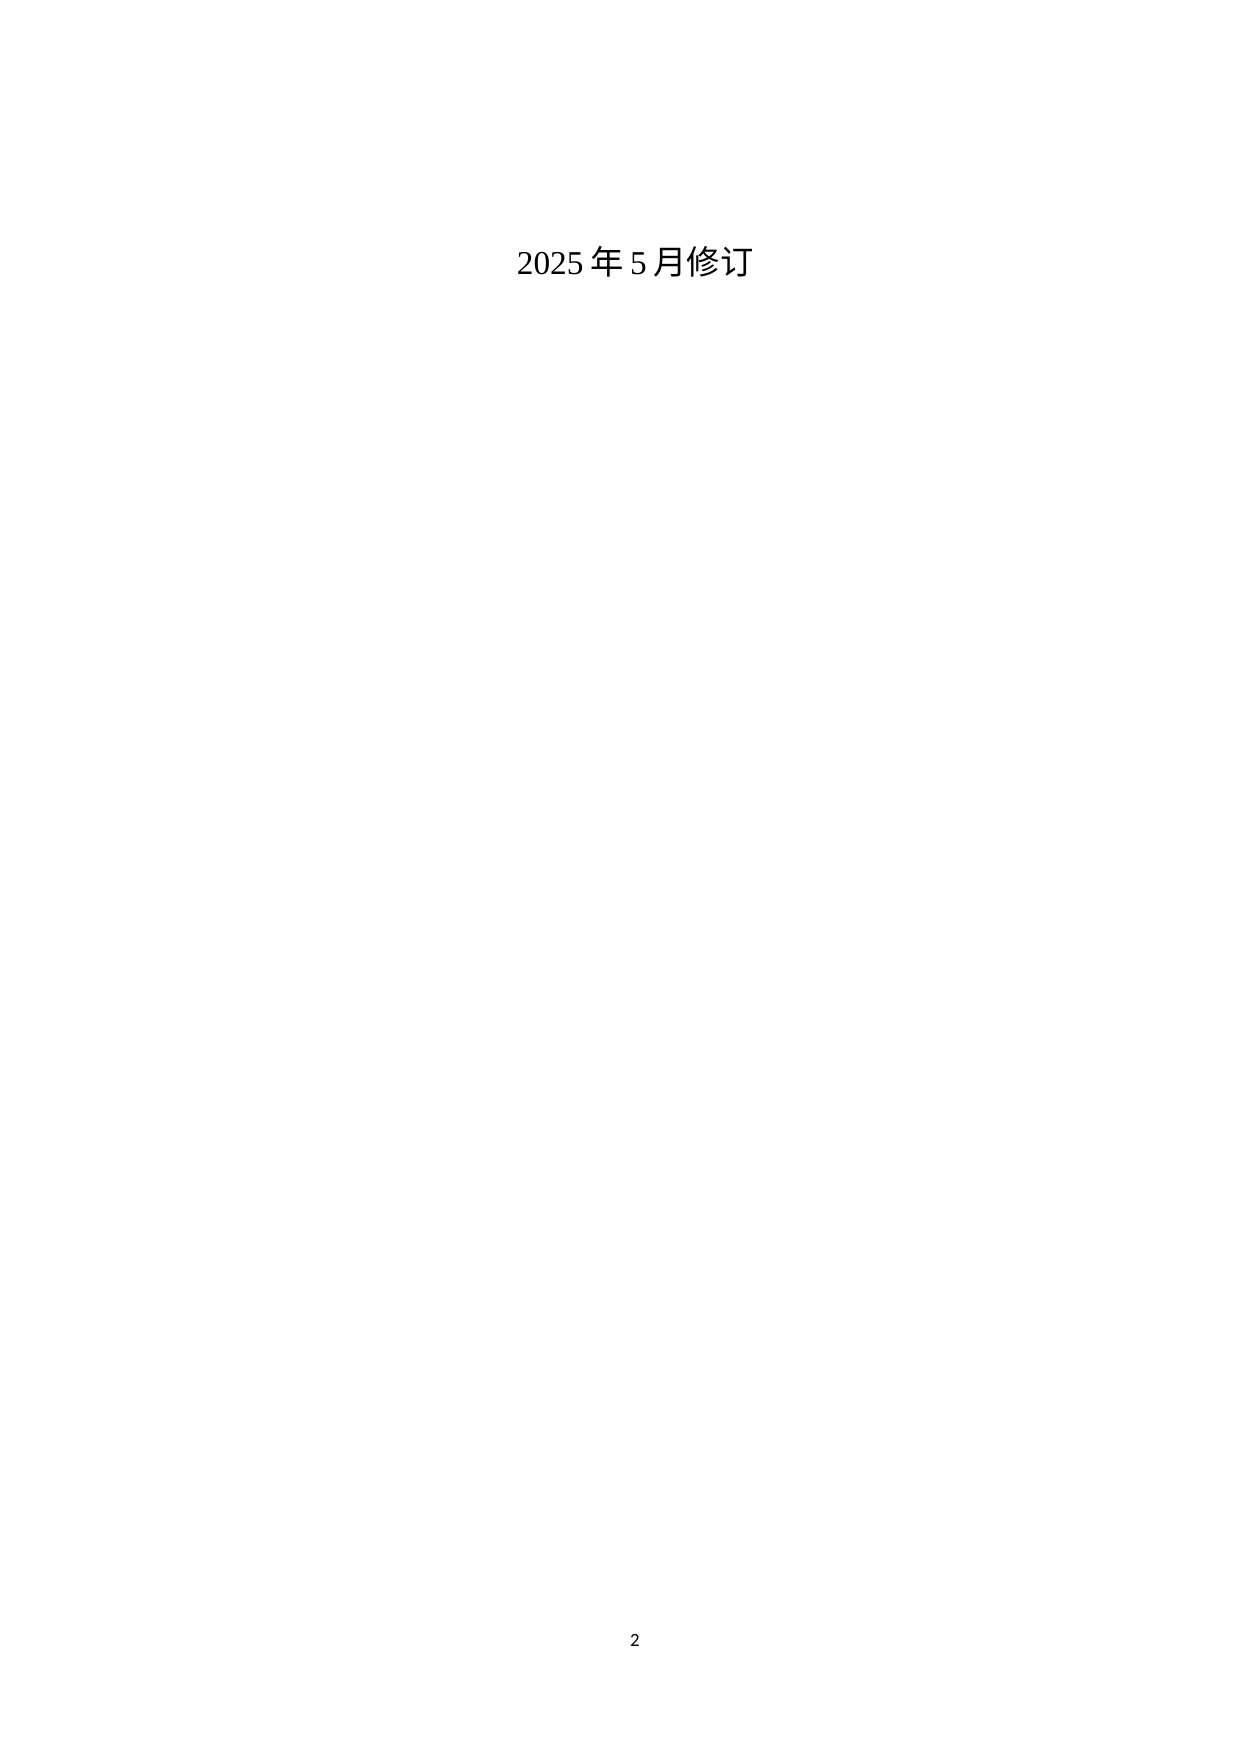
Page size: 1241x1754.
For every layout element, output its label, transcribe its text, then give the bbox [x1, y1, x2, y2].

text 2025年5月修订 [189, 229, 1081, 291]
